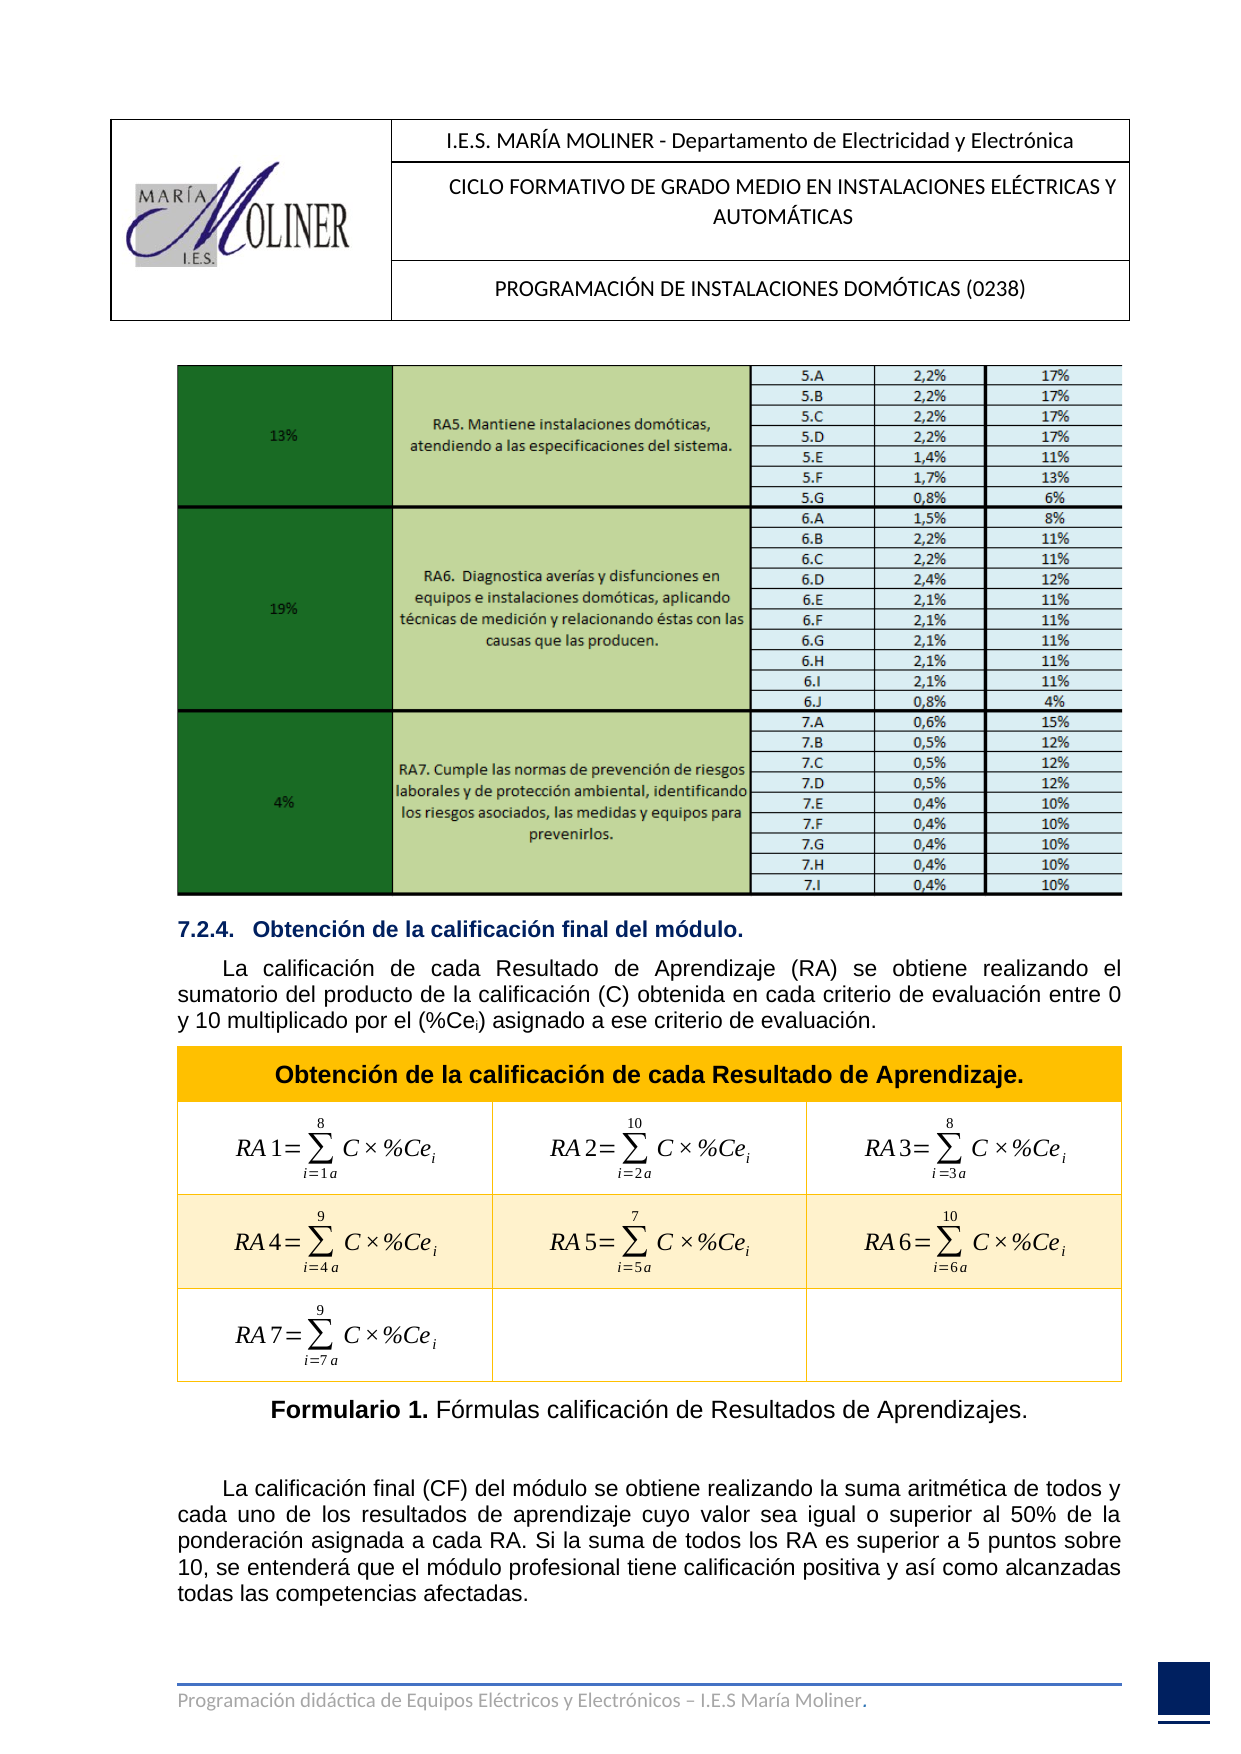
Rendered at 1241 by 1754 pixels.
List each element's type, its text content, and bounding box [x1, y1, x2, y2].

text La calificación de cada Resultado de Aprendizaje (RA) se obtiene realizando el sumatorio del producto de la calificación (C) obtenida en cada criterio de evaluación entre 0 y 10 multiplicado por el (%Cei) asignado a ese criterio de evaluación. [177, 955, 1122, 1034]
picture [177, 365, 1123, 897]
table_header Obtención de la calificación de cada Resultado de Aprendizaje. [178, 1047, 1121, 1101]
table_cell [807, 1195, 1121, 1288]
table_cell [493, 1195, 806, 1288]
text La calificación final (CF) del módulo se obtiene realizando la suma aritmética de todos y cada uno de los resultados de aprendizaje cuyo valor sea igual o superior al 50% de la ponderación asignada a cada RA. Si la suma de todos los RA es superior a 5 puntos sobre 10, se entenderá que el módulo profesional tiene calificación positiva y así como alcanzadas todas las competencias afectadas. [177, 1475, 1122, 1606]
table_cell [807, 1102, 1121, 1194]
table_cell [178, 1289, 492, 1381]
text Formulario 1. Fórmulas calificación de Resultados de Aprendizajes. [177, 1394, 1122, 1423]
subtitle Obtención de la calificación final del módulo. [177, 916, 1122, 942]
table_cell [807, 1289, 1121, 1381]
table_cell [178, 1102, 492, 1194]
table_cell [493, 1102, 806, 1194]
picture [121, 155, 353, 281]
table_cell [493, 1289, 806, 1381]
table_cell [178, 1195, 492, 1288]
